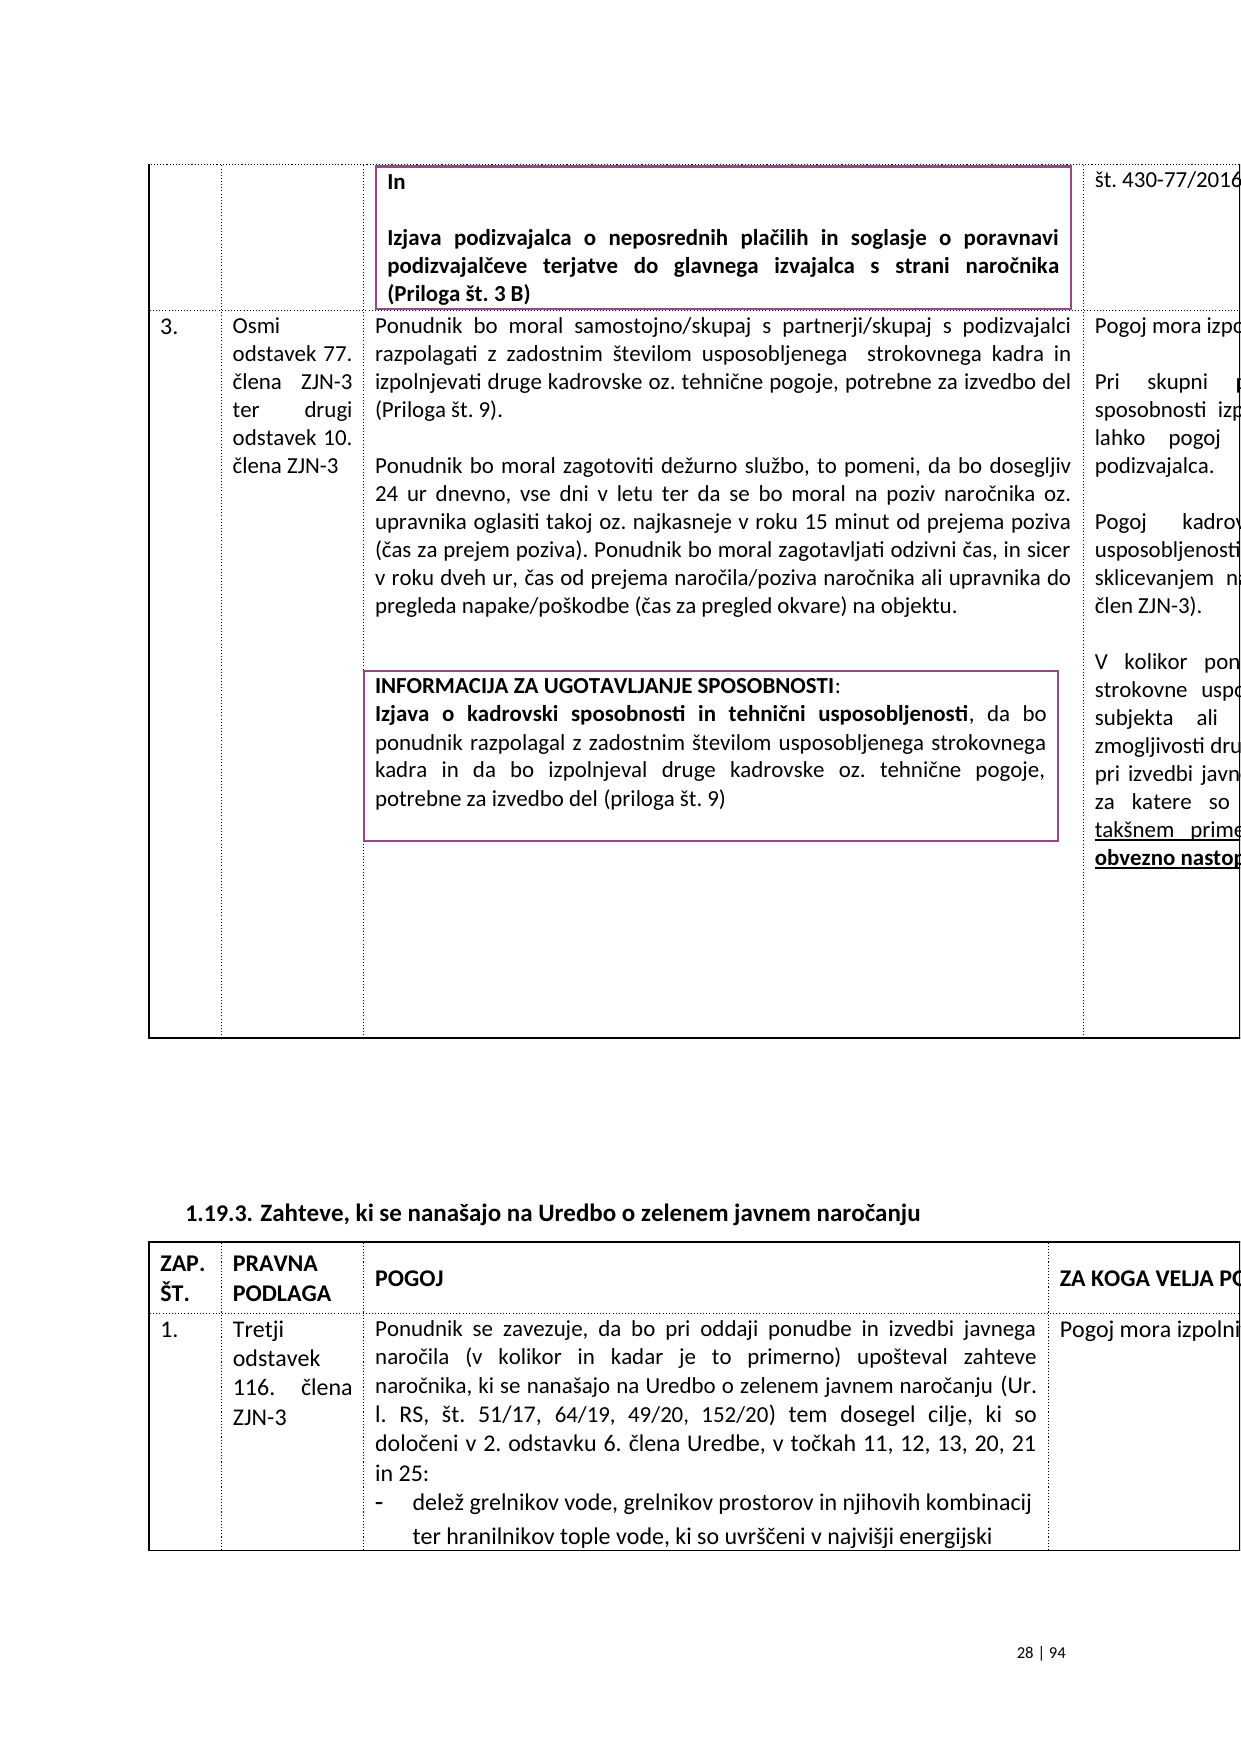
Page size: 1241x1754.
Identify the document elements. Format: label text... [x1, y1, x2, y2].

table_cell Ponudnik bo moral samostojno/skupaj s partnerji/skupaj s podizvajalci razpolagati z zadostnim številom usposobljenega strokovnega kadra in izpolnjevati druge kadrovske oz. tehnične pogoje, potrebne za izvedbo del (Priloga št. 9). Ponudnik bo moral zagotoviti dežurno službo, to pomeni, da bo dosegljiv 24 ur dnevno, vse dni v letu ter da se bo moral na poziv naročnika oz. upravnika oglasiti takoj oz. najkasneje v roku 15 minut od prejema poziva (čas za prejem poziva). Ponudnik bo moral zagotavljati odzivni čas, in sicer v roku dveh ur, čas od prejema naročila/poziva naročnika ali upravnika do pregleda napake/poškodbe (čas za pregled okvare) na objektu. [364, 310, 1083, 1037]
subtitle Zahteve, ki se nanašajo na Uredbo o zelenem javnem naročanju [185, 1197, 1093, 1228]
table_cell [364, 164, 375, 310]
table_cell 1. [150, 1313, 221, 1550]
table_cell Pogoj mora izpolniti ponudnik. Pri skupni ponudbi lahko pogoj kadrovske sposobnosti izpolnjujejo partnerji skupaj. Ponudnik lahko pogoj izpolni tudi preko posameznega podizvajalca. Pogoj kadrovske sposobnosti in tehnične usposobljenosti lahko ponudnik izpolni tudi s sklicevanjem na zmogljivost drugega subjekta (81. člen ZJN-3). V kolikor ponudnik zahteve glede izobrazbe ali strokovne usposobljenosti (nominiranih kadrov ali subjekta ali fizičnih oseb) izkaže z uporabo zmogljivosti drugih subjektov, morajo ti drugi subjekti pri izvedbi javnega naročila obvezno izvesti storitve, za katere so bile zahtevane te zmogljivosti. V takšnem primeru mora drug subjekt v ponudbi obvezno nastopati kot partner ali podizvajalec. [1083, 310, 1239, 1037]
table_cell 2. [150, 164, 221, 310]
table_header ZA KOGA VELJA POGOJ [1048, 1243, 1239, 1313]
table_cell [221, 1313, 364, 1550]
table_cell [364, 1313, 1048, 1550]
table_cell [1083, 164, 1239, 310]
table_header ZAP. ŠT. [150, 1243, 221, 1313]
table_cell 3. [150, 310, 221, 1037]
table_cell Osmi odstavek 77. člena ZJN-3 ter drugi odstavek 10. člena ZJN-3 [221, 310, 363, 1037]
table_header PRAVNA PODLAGA [221, 1243, 364, 1313]
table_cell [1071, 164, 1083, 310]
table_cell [221, 164, 363, 310]
table_header POGOJ [364, 1243, 1048, 1313]
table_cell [1048, 1313, 1239, 1550]
